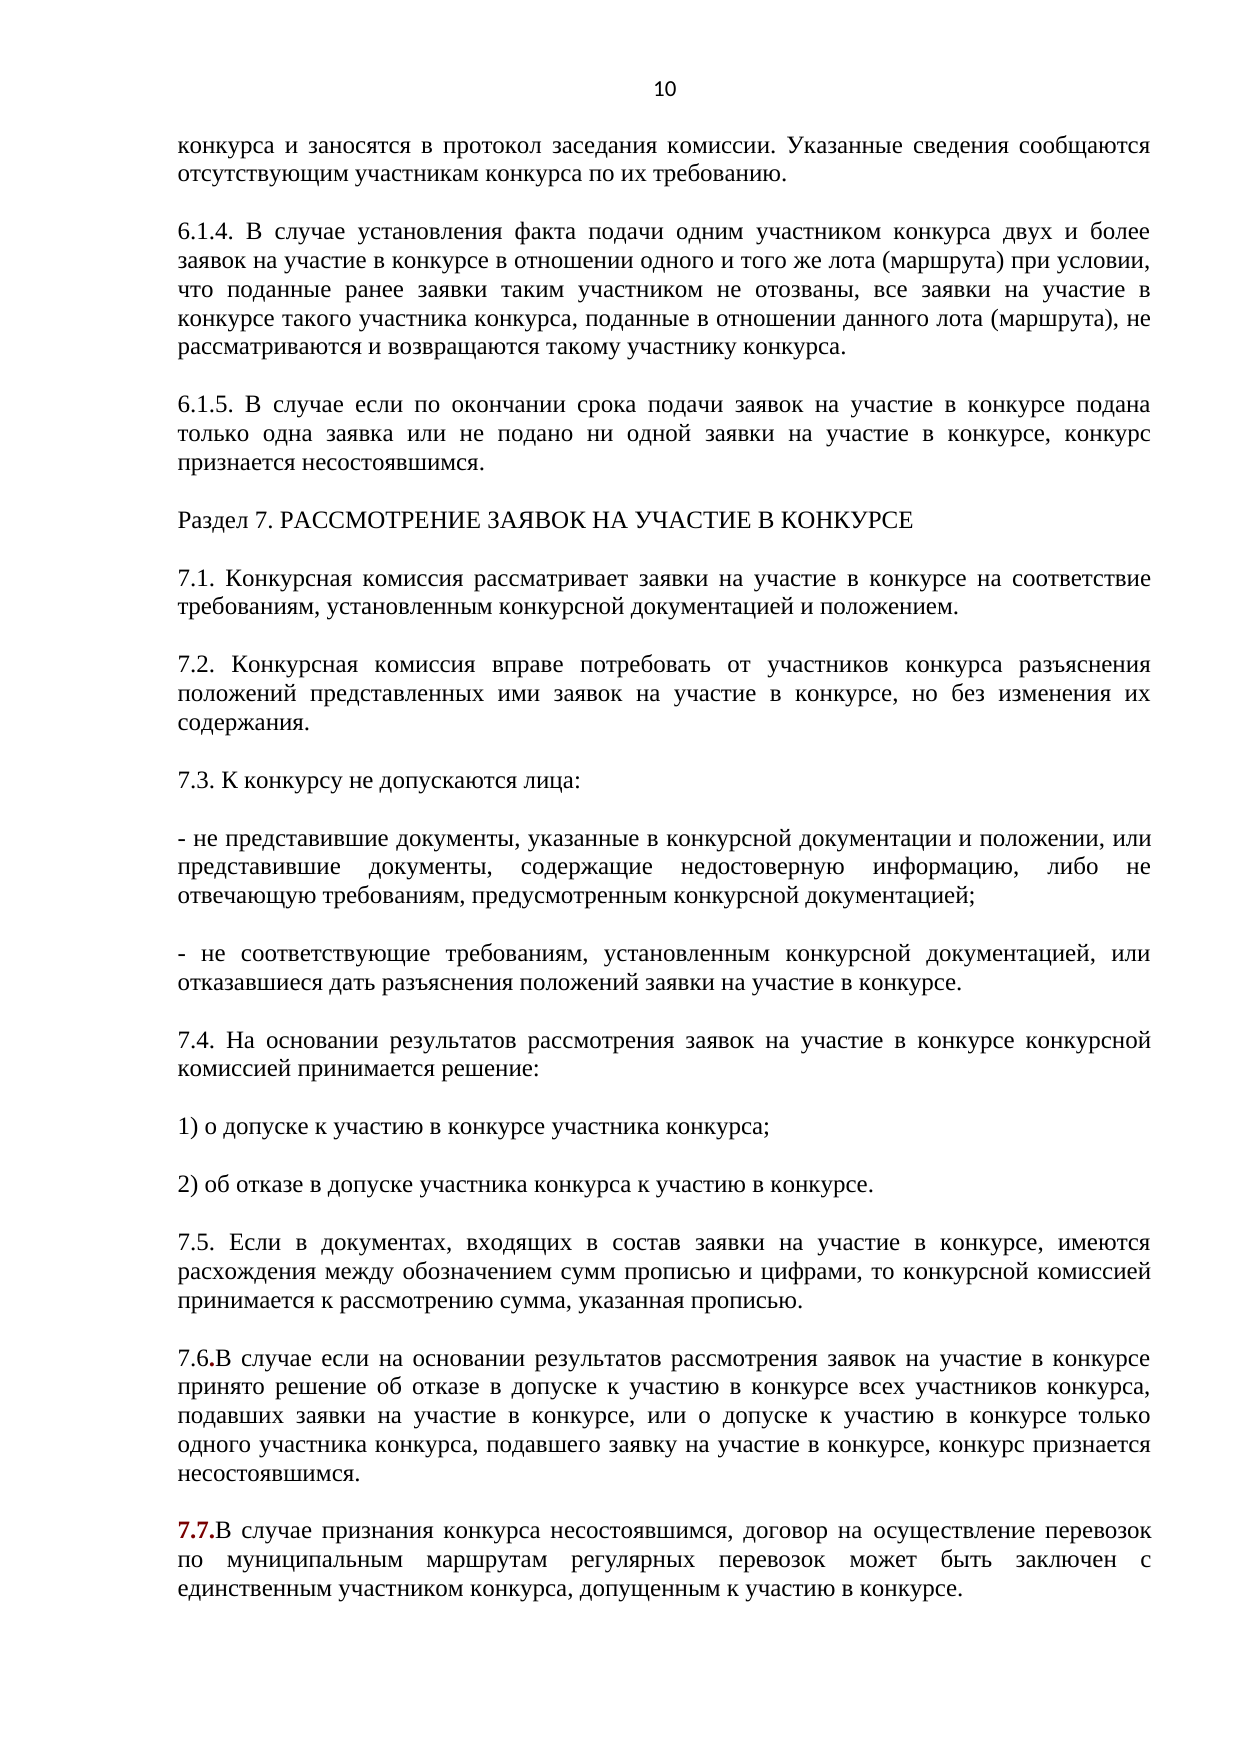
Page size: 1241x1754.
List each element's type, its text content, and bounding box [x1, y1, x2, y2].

text 1) о допуске к участию в конкурсе участника конкурса; [177, 1111, 1152, 1140]
text Раздел 7. РАССМОТРЕНИЕ ЗАЯВОК НА УЧАСТИЕ В КОНКУРСЕ [177, 505, 1152, 533]
text 7.4. На основании результатов рассмотрения заявок на участие в конкурсе конкурсной комиссией принимается решение: [177, 1025, 1152, 1082]
text 6.1.4. В случае установления факта подачи одним участником конкурса двух и более заявок на участие в конкурсе в отношении одного и того же лота (маршрута) при условии, что поданные ранее заявки таким участником не отозваны, все заявки на участие в конкурсе такого участника конкурса, поданные в отношении данного лота (маршрута), не рассматриваются и возвращаются такому участнику конкурса. [177, 216, 1152, 360]
text 7.6.В случае если на основании результатов рассмотрения заявок на участие в конкурсе принято решение об отказе в допуске к участию в конкурсе всех участников конкурса, подавших заявки на участие в конкурсе, или о допуске к участию в конкурсе только одного участника конкурса, подавшего заявку на участие в конкурсе, конкурс признается несостоявшимся. [177, 1343, 1152, 1486]
text 7.3. К конкурсу не допускаются лица: [177, 765, 1152, 793]
text - не представившие документы, указанные в конкурсной документации и положении, или представившие документы, содержащие недостоверную информацию, либо не отвечающую требованиям, предусмотренным конкурсной документацией; [177, 823, 1152, 909]
text 7.1. Конкурсная комиссия рассматривает заявки на участие в конкурсе на соответствие требованиям, установленным конкурсной документацией и положением. [177, 563, 1152, 620]
text 7.2. Конкурсная комиссия вправе потребовать от участников конкурса разъяснения положений представленных ими заявок на участие в конкурсе, но без изменения их содержания. [177, 649, 1152, 736]
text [177, 130, 1152, 187]
text 7.5. Если в документах, входящих в состав заявки на участие в конкурсе, имеются расхождения между обозначением сумм прописью и цифрами, то конкурсной комиссией принимается к рассмотрению сумма, указанная прописью. [177, 1227, 1152, 1313]
text 6.1.5. В случае если по окончании срока подачи заявок на участие в конкурсе подана только одна заявка или не подано ни одной заявки на участие в конкурсе, конкурс признается несостоявшимся. [177, 389, 1152, 476]
text - не соответствующие требованиям, установленным конкурсной документацией, или отказавшиеся дать разъяснения положений заявки на участие в конкурсе. [177, 938, 1152, 996]
text 7.7.В случае признания конкурса несостоявшимся, договор на осуществление перевозок по муниципальным маршрутам регулярных перевозок может быть заключен с единственным участником конкурса, допущенным к участию в конкурсе. [177, 1516, 1152, 1602]
text 2) об отказе в допуске участника конкурса к участию в конкурсе. [177, 1169, 1152, 1198]
